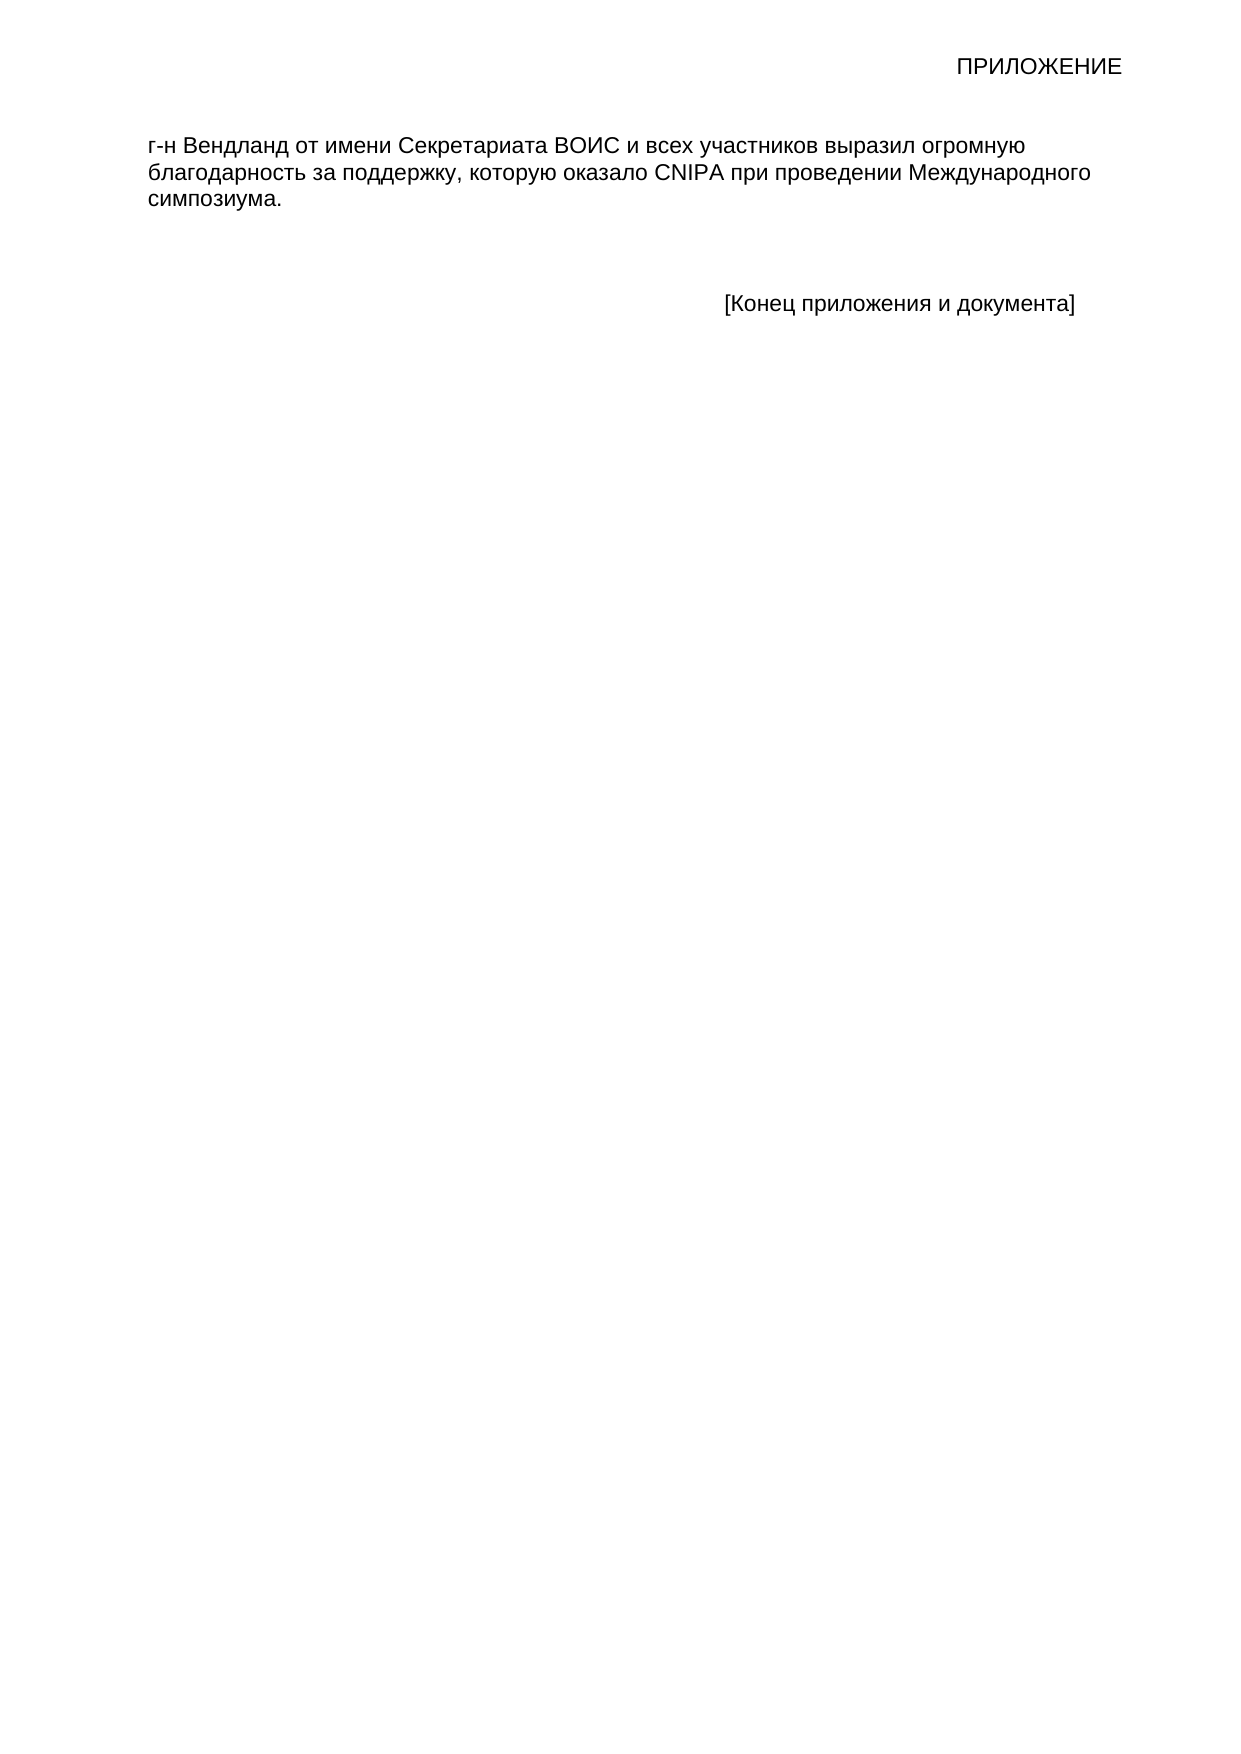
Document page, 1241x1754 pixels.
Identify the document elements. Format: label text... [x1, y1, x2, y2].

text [148, 132, 1122, 211]
text [Конец приложения и документа] [724, 290, 1122, 317]
